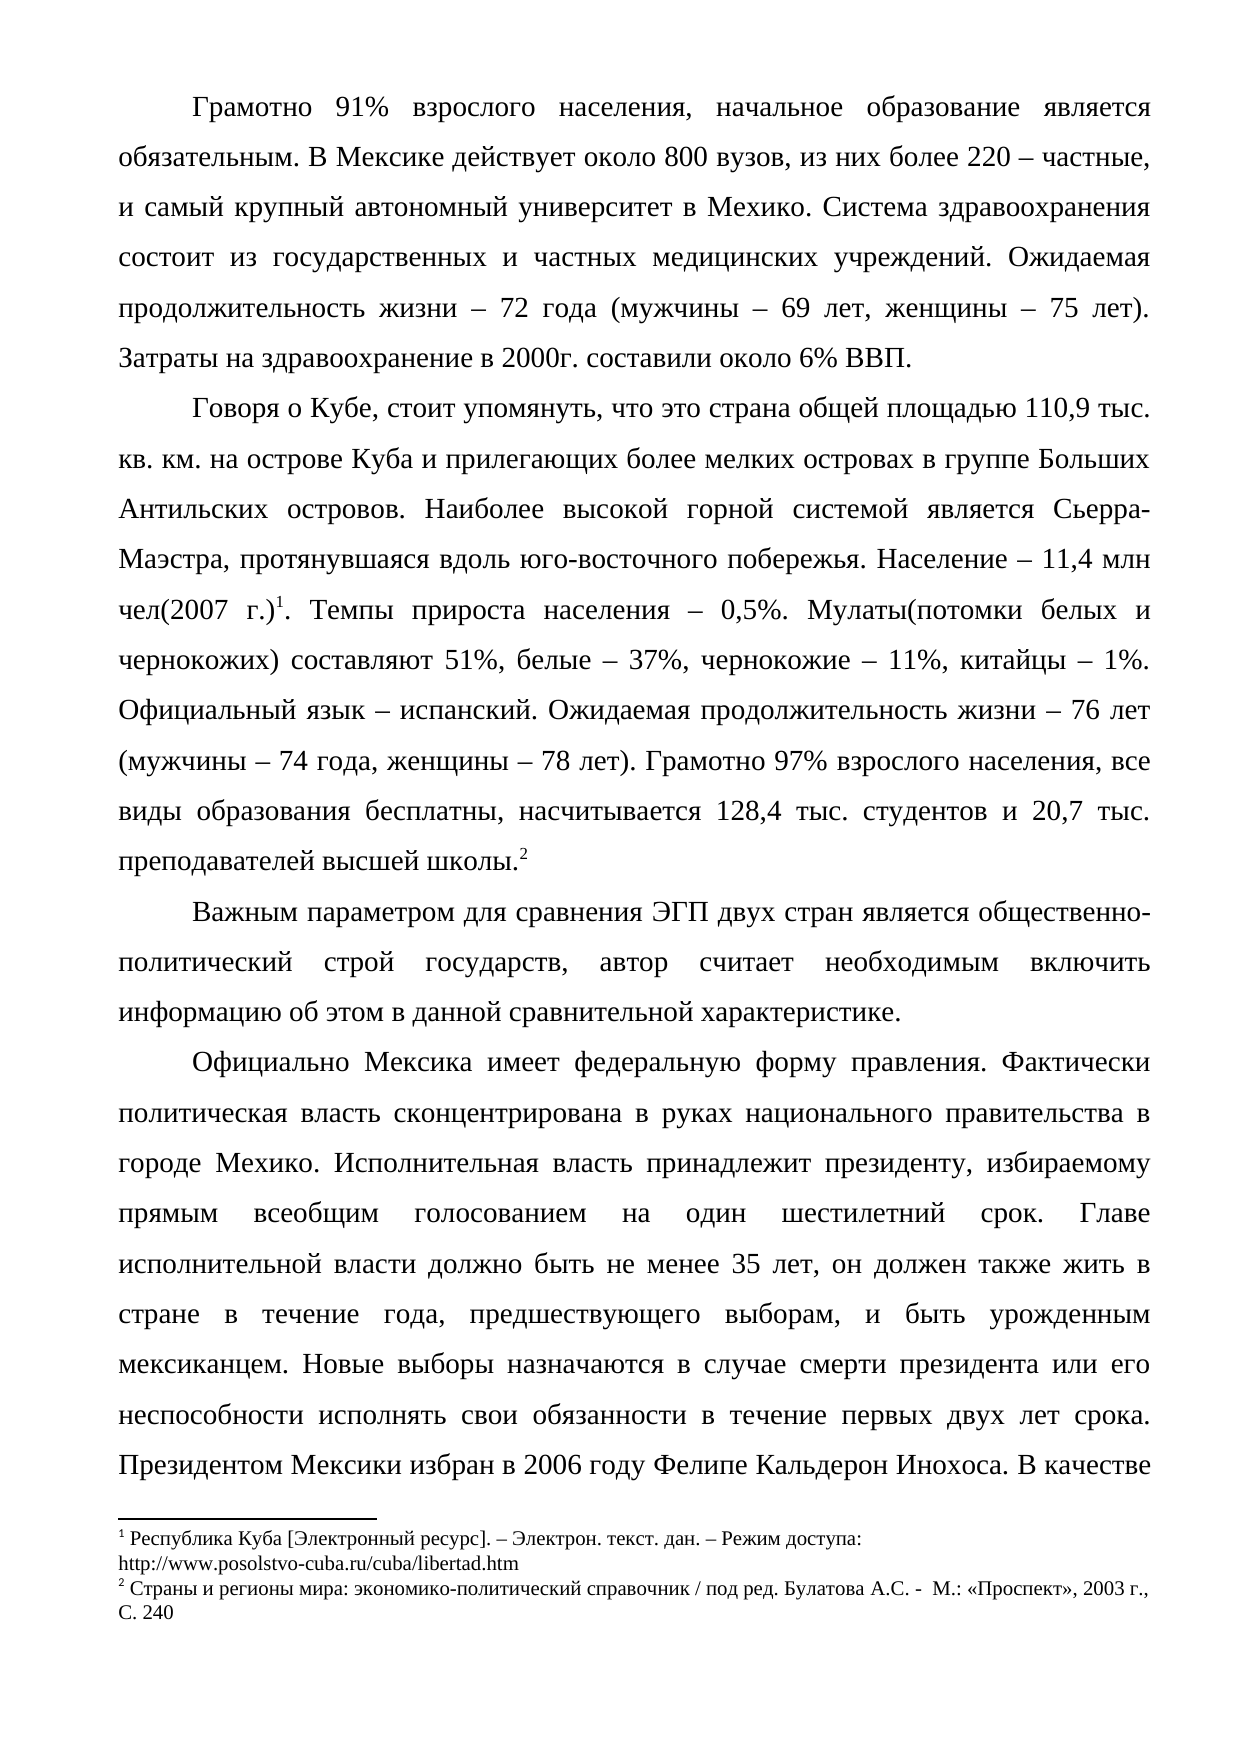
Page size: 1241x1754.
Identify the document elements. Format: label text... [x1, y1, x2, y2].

text Говоря о Кубе, стоит упомянуть, что это страна общей площадью 110,9 тыс. кв. км. на острове Куба и прилегающих более мелких островах в группе Больших Антильских островов. Наиболее высокой горной системой является Сьерра-Маэстра, протянувшаяся вдоль юго-восточного побережья. Население – 11,4 млн чел(2007 г.). Темпы прироста населения – 0,5%. Мулаты(потомки белых и чернокожих) составляют 51%, белые – 37%, чернокожие – 11%, китайцы – 1%. Официальный язык – испанский. Ожидаемая продолжительность жизни – 76 лет (мужчины – 74 года, женщины – 78 лет). Грамотно 97% взрослого населения, все виды образования бесплатны, насчитывается 128,4 тыс. студентов и 20,7 тыс. преподавателей высшей школы. [118, 391, 1152, 877]
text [118, 1044, 1152, 1481]
text Грамотно 91% взрослого населения, начальное образование является обязательным. В Мексике действует около 800 вузов, из них более 220 – частные, и самый крупный автономный университет в Мехико. Система здравоохранения состоит из государственных и частных медицинских учреждений. Ожидаемая продолжительность жизни – 72 года (мужчины – 69 лет, женщины – 75 лет). Затраты на здравоохранение в 2000г. составили около 6% ВВП. [118, 89, 1152, 374]
text Важным параметром для сравнения ЭГП двух стран является общественно-политический строй государств, автор считает необходимым включить информацию об этом в данной сравнительной характеристике. [118, 894, 1152, 1028]
